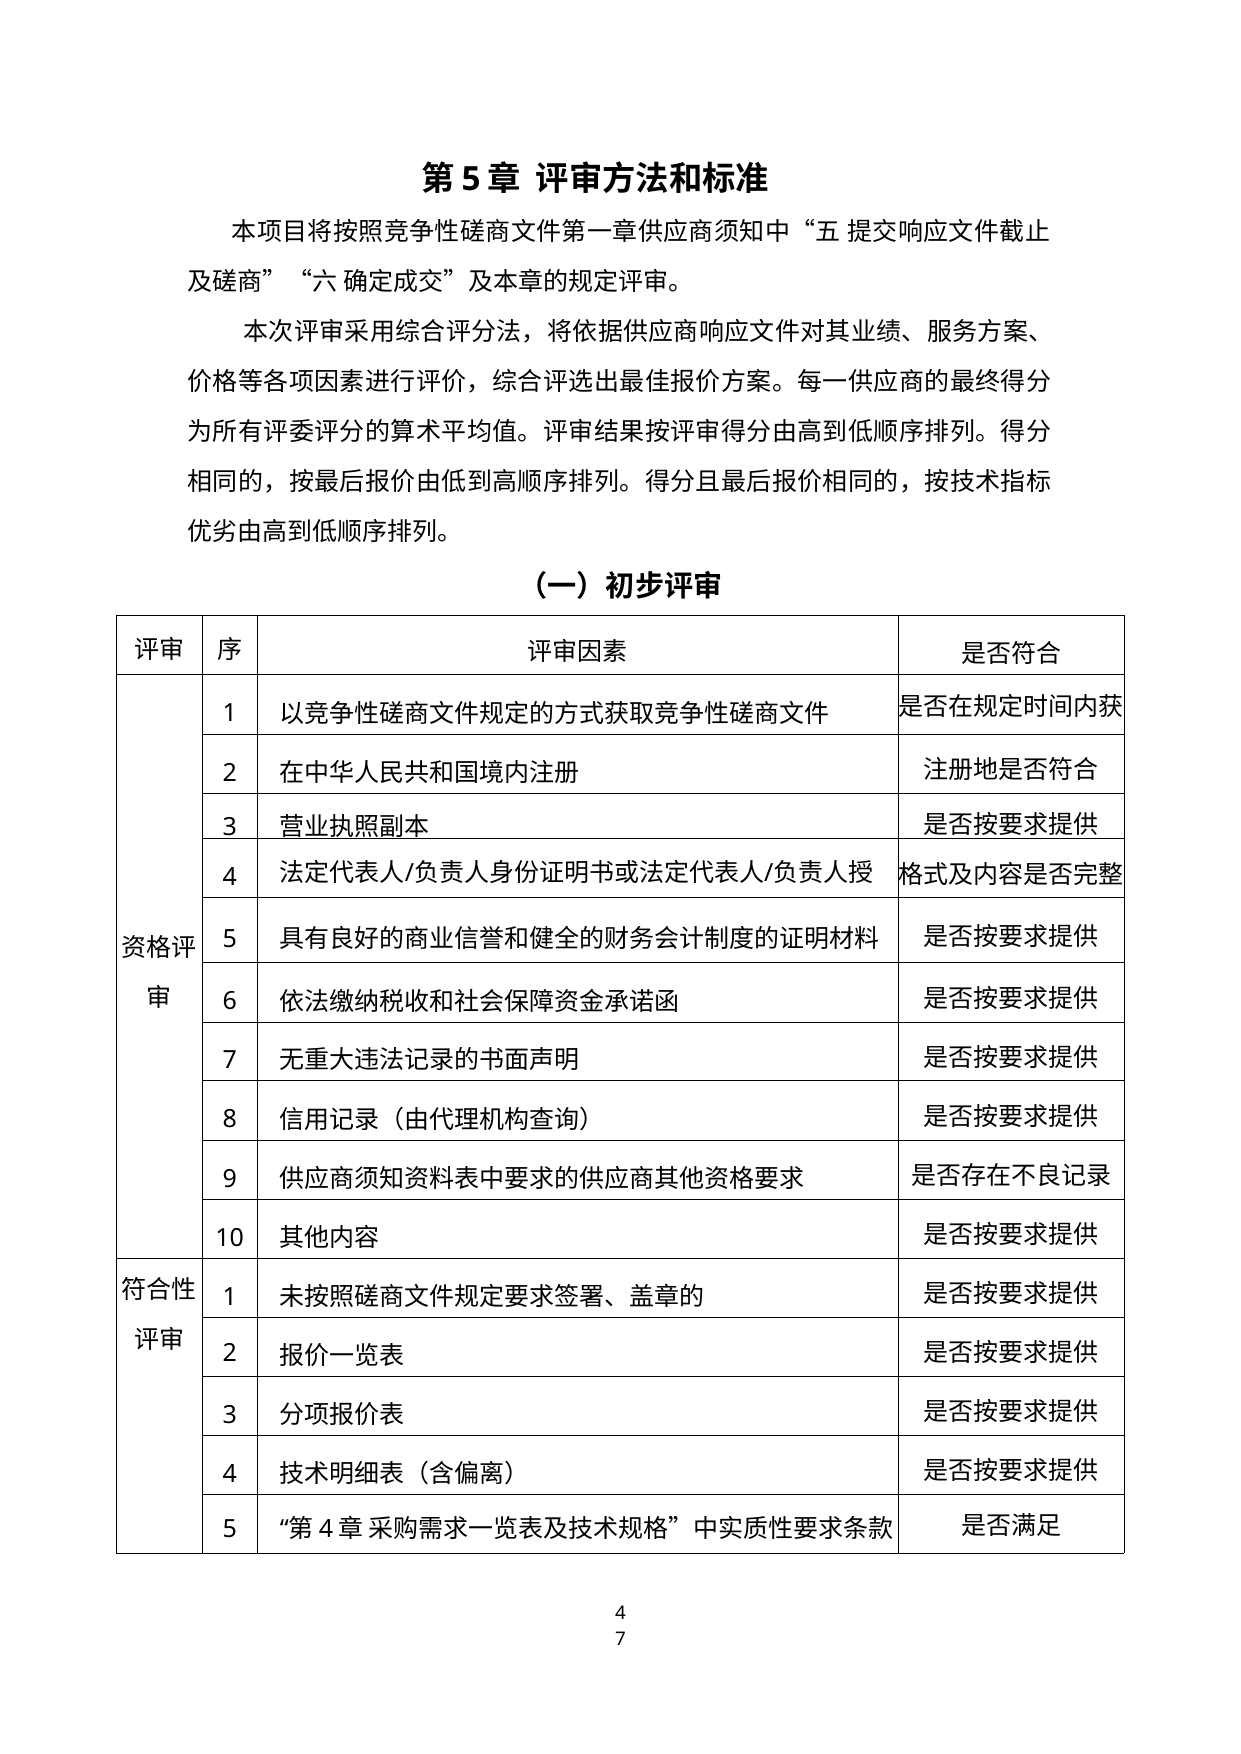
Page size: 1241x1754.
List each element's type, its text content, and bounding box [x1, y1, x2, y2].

table_cell 是否按要求提供 [899, 1200, 1124, 1258]
table_cell 6 [203, 963, 257, 1021]
table_header 评审因素 [258, 616, 898, 674]
table_cell 是否满足 [899, 1495, 1124, 1553]
table_cell 10 [203, 1200, 257, 1258]
table_cell 是否按要求提供 [899, 1259, 1124, 1317]
table_cell 是否在规定时间内获取 [899, 675, 1124, 733]
subtitle （一）初步评审 [187, 562, 1053, 605]
table_cell 3 [203, 794, 257, 838]
table_cell 是否按要求提供 [899, 794, 1124, 838]
table_cell 无重大违法记录的书面声明 [258, 1023, 898, 1080]
table_cell 7 [203, 1023, 257, 1080]
table_cell 4 [203, 839, 257, 897]
table_cell 信用记录（由代理机构查询） [258, 1081, 898, 1139]
table_cell 营业执照副本 [258, 794, 898, 838]
table_cell 是否按要求提供 [899, 1318, 1124, 1376]
table_cell 是否按要求提供 [899, 1023, 1124, 1080]
table_cell 法定代表人/负责人身份证明书或法定代表人/负责人授权委托书 [258, 839, 898, 897]
table_cell 格式及内容是否完整 [899, 839, 1124, 897]
table_cell 是否按要求提供 [899, 1081, 1124, 1139]
table_cell 供应商须知资料表中要求的供应商其他资格要求 [258, 1141, 898, 1198]
table_cell 技术明细表（含偏离） [258, 1436, 898, 1494]
table_cell 2 [203, 735, 257, 792]
table_cell 是否存在不良记录 [899, 1141, 1124, 1198]
table_cell 注册地是否符合 [899, 735, 1124, 792]
table_header 评审 方式 [117, 616, 202, 674]
table_cell 是否按要求提供 [899, 1436, 1124, 1494]
table_cell 在中华人民共和国境内注册 [258, 735, 898, 792]
table_cell 5 [203, 1495, 257, 1553]
table_header 是否符合 [899, 616, 1124, 674]
table_cell 9 [203, 1141, 257, 1198]
table_cell 以竞争性磋商文件规定的方式获取竞争性磋商文件 [258, 675, 898, 733]
table_cell 资格评审 [117, 675, 202, 1258]
table_cell 是否按要求提供 [899, 1377, 1124, 1435]
table_cell 8 [203, 1081, 257, 1139]
table_cell “第4章 采购需求一览表及技术规格”中实质性要求条款情况 [258, 1495, 898, 1553]
text 本项目将按照竞争性磋商文件第一章供应商须知中“五 提交响应文件截止及磋商”“六 确定成交”及本章的规定评审。 [187, 200, 1053, 300]
text 本次评审采用综合评分法，将依据供应商响应文件对其业绩、服务方案、价格等各项因素进行评价，综合评选出最佳报价方案。每一供应商的最终得分为所有评委评分的算术平均值。评审结果按评审得分由高到低顺序排列。得分相同的，按最后报价由低到高顺序排列。得分且最后报价相同的，按技术指标优劣由高到低顺序排列。 [187, 300, 1053, 550]
table_cell 未按照磋商文件规定要求签署、盖章的 [258, 1259, 898, 1317]
table_cell 1 [203, 675, 257, 733]
subtitle 第5章 评审方法和标准 [187, 150, 1053, 200]
table_cell 是否按要求提供 [899, 963, 1124, 1021]
table_cell 2 [203, 1318, 257, 1376]
table_cell 其他内容 [258, 1200, 898, 1258]
table_cell 4 [203, 1436, 257, 1494]
table_cell 分项报价表 [258, 1377, 898, 1435]
table_cell 3 [203, 1377, 257, 1435]
table_cell 符合性评审 [117, 1259, 202, 1553]
table_cell 报价一览表 [258, 1318, 898, 1376]
table_cell 具有良好的商业信誉和健全的财务会计制度的证明材料 [258, 898, 898, 962]
table_header 序 号 [203, 616, 257, 674]
table_cell 依法缴纳税收和社会保障资金承诺函 [258, 963, 898, 1021]
table_cell 5 [203, 898, 257, 962]
table_cell 是否按要求提供 [899, 898, 1124, 962]
table_cell 1 [203, 1259, 257, 1317]
